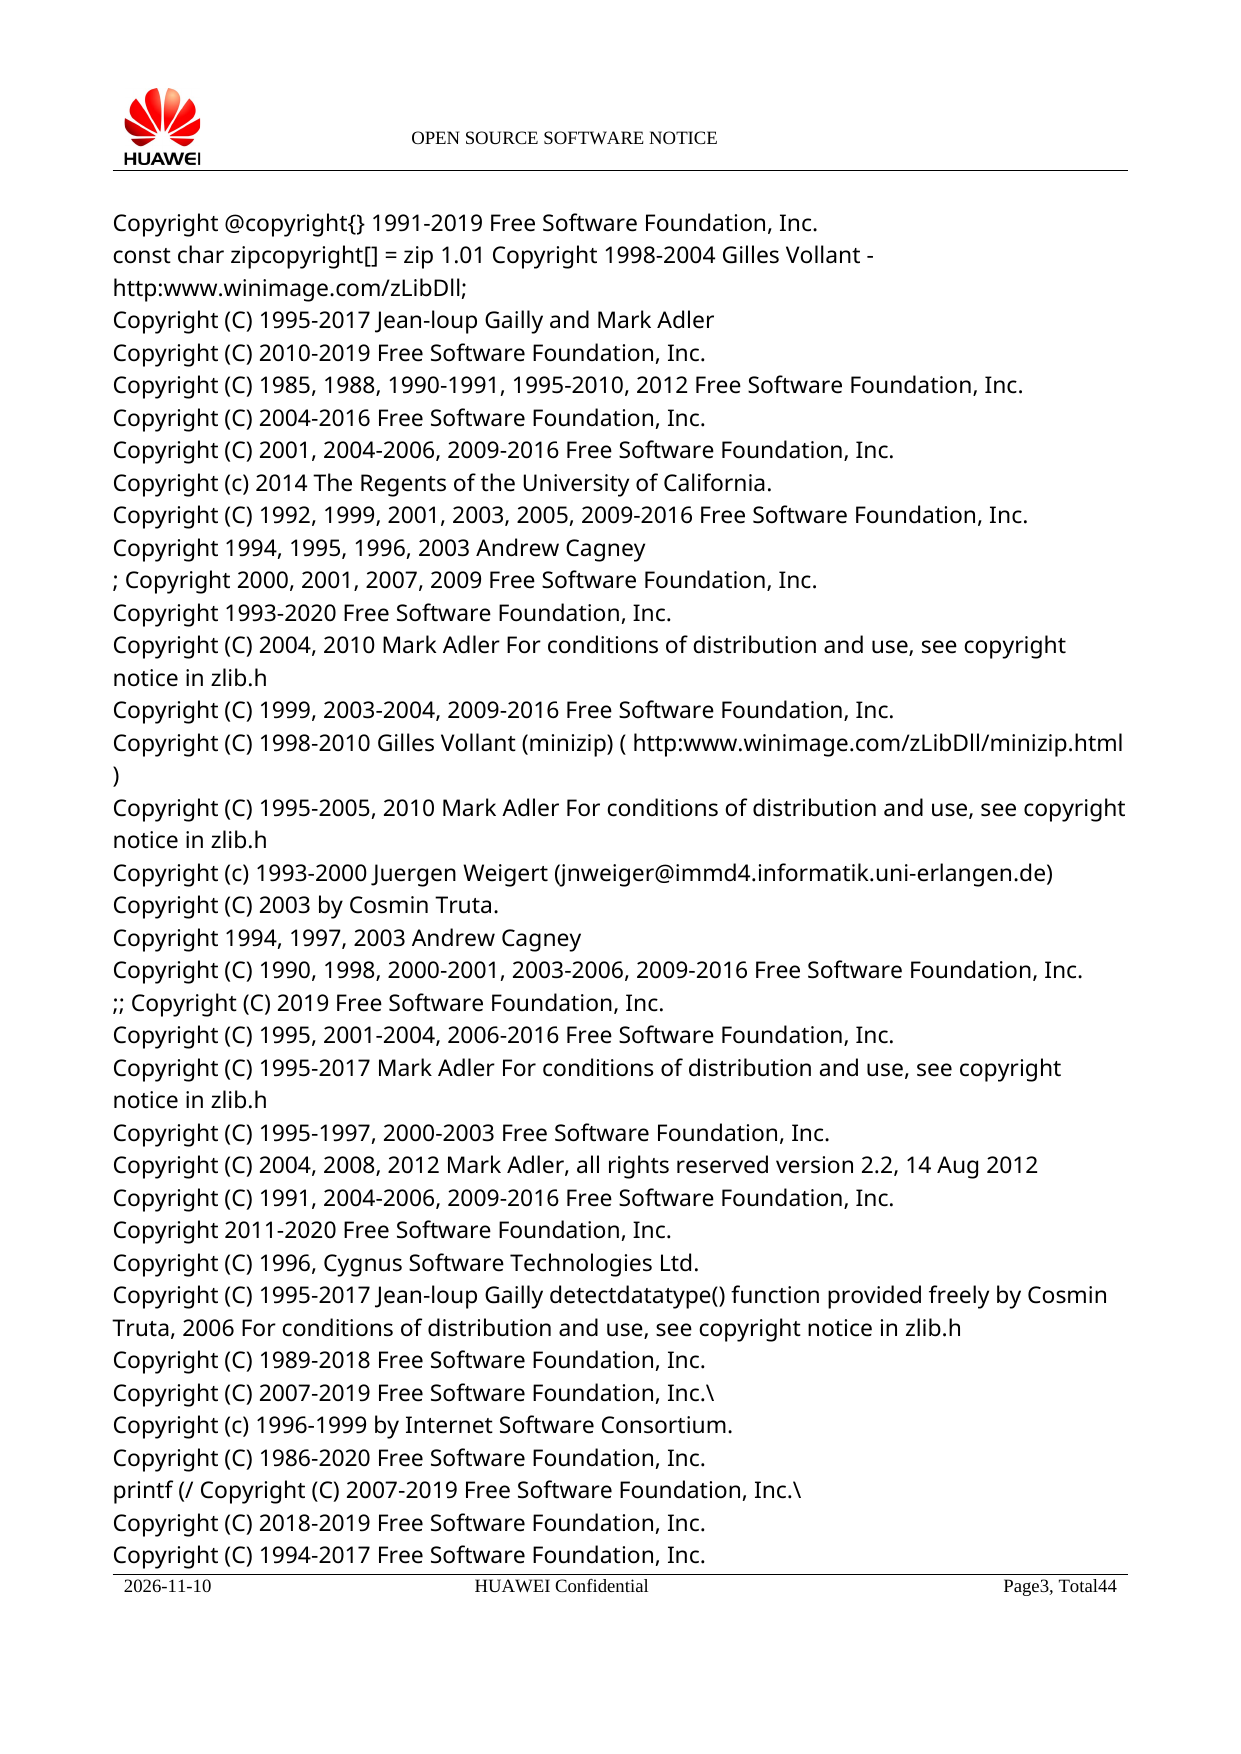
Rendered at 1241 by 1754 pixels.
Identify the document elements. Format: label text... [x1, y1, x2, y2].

picture [124, 88, 201, 165]
